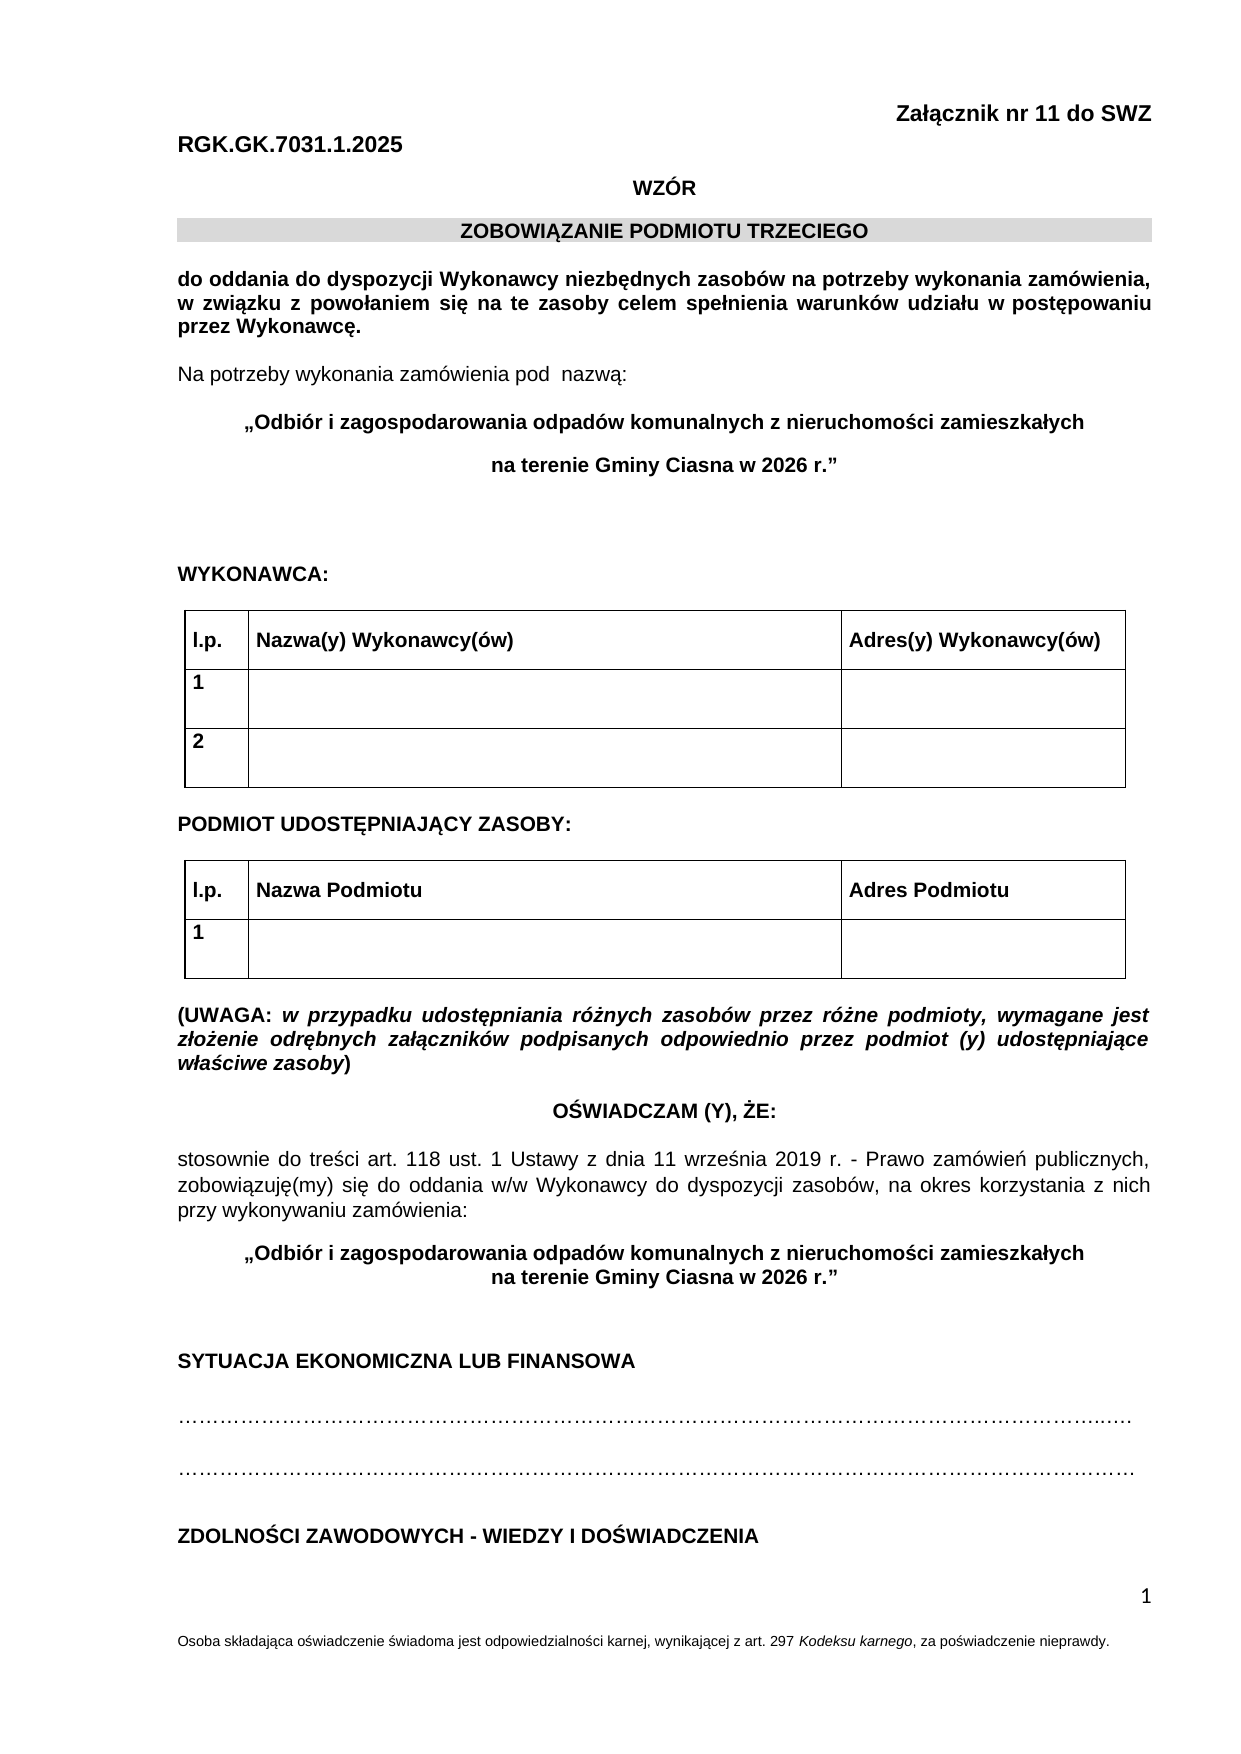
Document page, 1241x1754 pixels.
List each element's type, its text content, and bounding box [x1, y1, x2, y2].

text na terenie Gminy Ciasna w 2026 r.” [177, 1265, 1152, 1289]
text (UWAGA: w przypadku udostępniania różnych zasobów przez różne podmioty, wymagane jest złożenie odrębnych załączników podpisanych odpowiednio przez podmiot (y) udostępniające właściwe zasoby) [177, 1003, 1152, 1075]
table_cell 1 [186, 920, 248, 978]
table_cell [842, 670, 1125, 728]
text Załącznik nr 11 do SWZ [177, 100, 1152, 127]
text WZÓR [177, 176, 1152, 200]
text RGK.GK.7031.1.2025 [177, 131, 443, 157]
table_header l.p. [186, 861, 248, 919]
table_cell [842, 729, 1125, 787]
table_header l.p. [186, 611, 248, 669]
text ZDOLNOŚCI ZAWODOWYCH - WIEDZY I DOŚWIADCZENIA [177, 1524, 1152, 1548]
table_header Adres Podmiotu [842, 861, 1125, 919]
table_cell [249, 729, 841, 787]
table_cell 2 [186, 729, 248, 787]
text na terenie Gminy Ciasna w 2026 r.” [177, 453, 1152, 477]
table_header Adres(y) Wykonawcy(ów) [842, 611, 1125, 669]
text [177, 1456, 1152, 1480]
text Na potrzeby wykonania zamówienia pod nazwą: [177, 362, 1152, 386]
text do oddania do dyspozycji Wykonawcy niezbędnych zasobów na potrzeby wykonania zamówienia, w związku z powołaniem się na te zasoby celem spełnienia warunków udziału w postępowaniu przez Wykonawcę. [177, 266, 1152, 338]
table_cell [249, 920, 841, 978]
list SYTUACJA EKONOMICZNA LUB FINANSOWA [177, 1349, 1152, 1373]
table_cell [249, 670, 841, 728]
table_cell [842, 920, 1125, 978]
text „Odbiór i zagospodarowania odpadów komunalnych z nieruchomości zamieszkałych [177, 410, 1152, 434]
text stosownie do treści art. 118 ust. 1 Ustawy z dnia 11 września 2019 r. - Prawo zamówień publicznych, zobowiązuję(my) się do oddania w/w Wykonawcy do dyspozycji zasobów, na okres korzystania z nich przy wykonywaniu zamówienia: [177, 1147, 1152, 1222]
table_cell 1 [186, 670, 248, 728]
text PODMIOT UDOSTĘPNIAJĄCY ZASOBY: [177, 812, 1152, 836]
table_header Nazwa(y) Wykonawcy(ów) [249, 611, 841, 669]
table_header Nazwa Podmiotu [249, 861, 841, 919]
text „Odbiór i zagospodarowania odpadów komunalnych z nieruchomości zamieszkałych [177, 1241, 1152, 1265]
text OŚWIADCZAM (Y), ŻE: [177, 1099, 1152, 1123]
text WYKONAWCA: [177, 562, 1152, 586]
text ZOBOWIĄZANIE PODMIOTU TRZECIEGO [177, 218, 1152, 242]
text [177, 1404, 1152, 1428]
